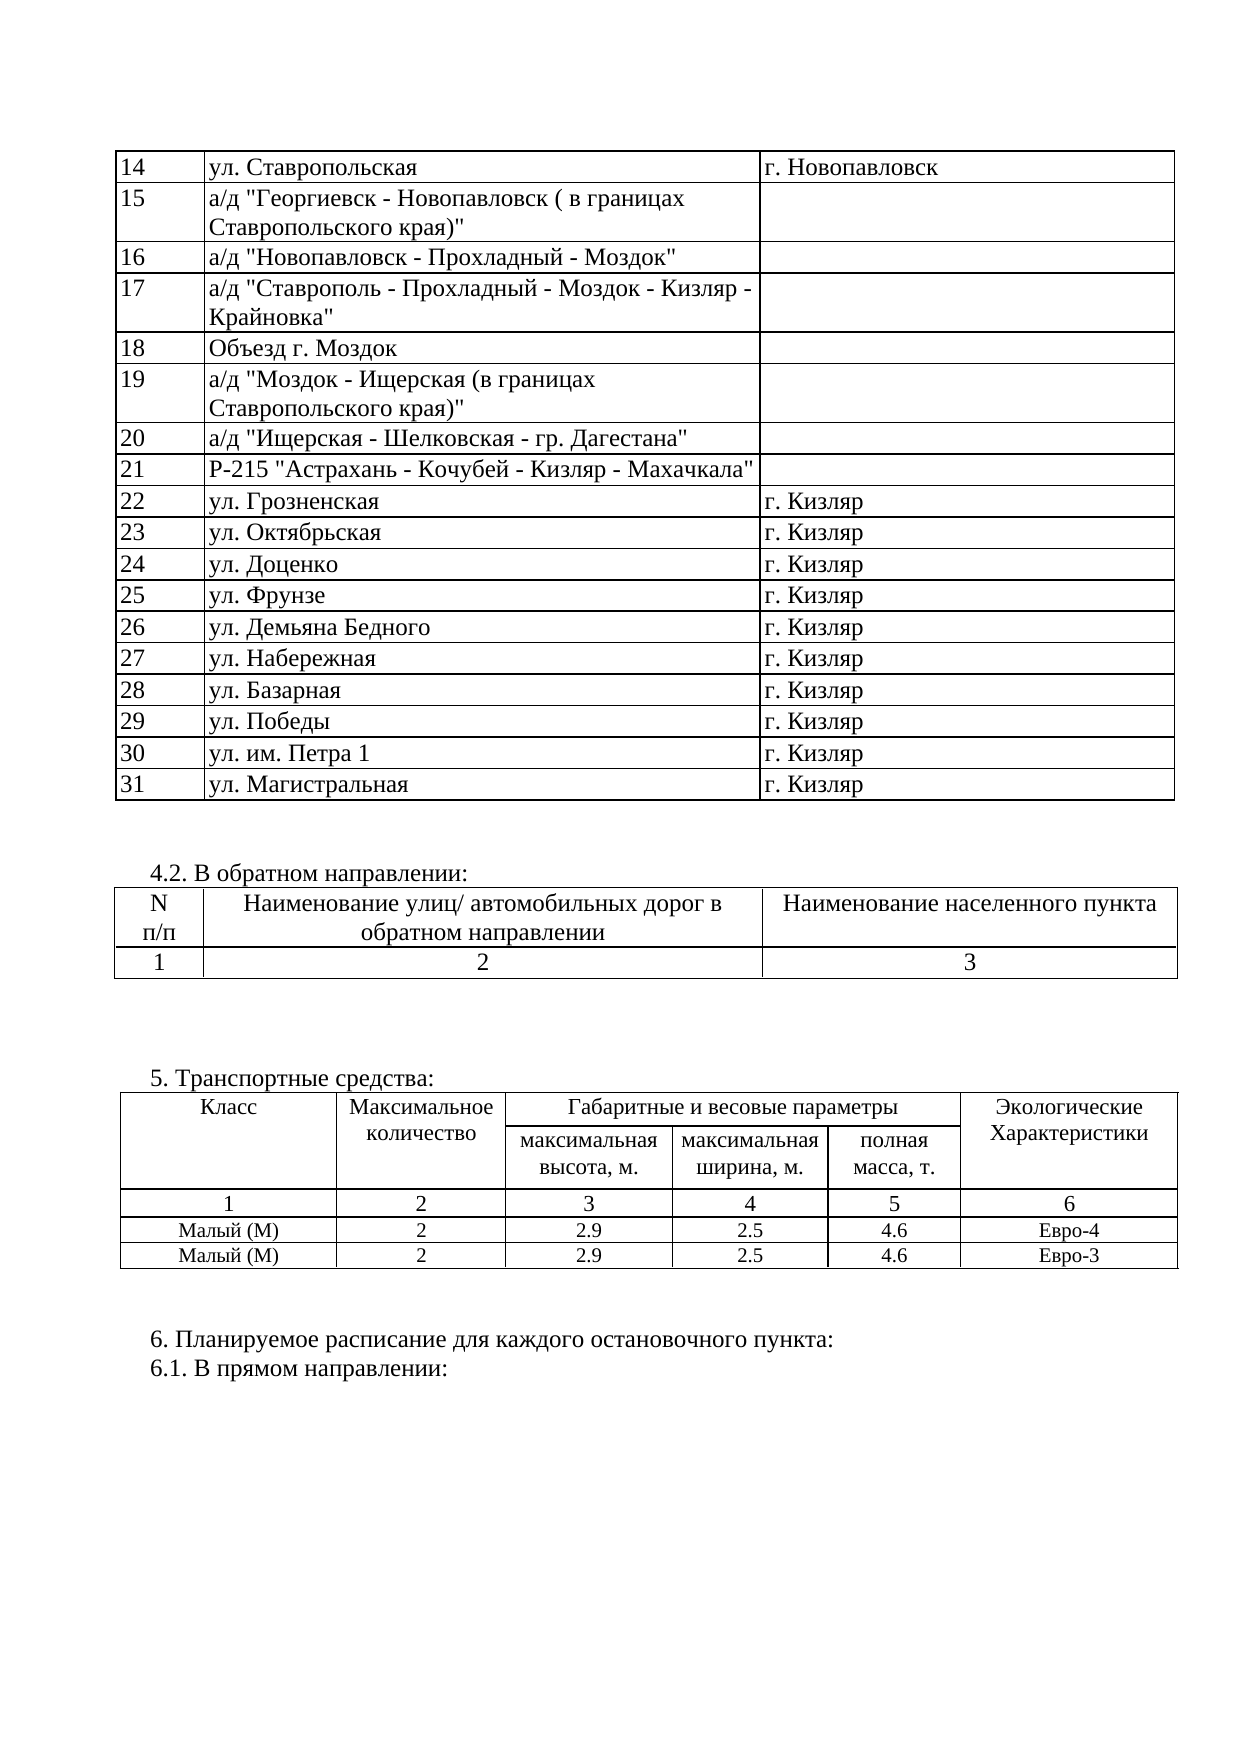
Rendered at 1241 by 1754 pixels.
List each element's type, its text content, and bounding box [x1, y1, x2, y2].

table_cell ул. Фрунзе [205, 581, 759, 610]
table_cell 16 [117, 242, 204, 272]
table_cell 5 [829, 1190, 960, 1216]
table_cell [761, 242, 1174, 272]
table_cell г. Кизляр [761, 486, 1174, 516]
table_header Класс [121, 1093, 336, 1188]
table_cell 4.6 [829, 1218, 960, 1242]
table_cell 2.5 [673, 1218, 827, 1242]
table_header Максимальное количество [337, 1093, 505, 1188]
table_cell Евро-3 [961, 1243, 1177, 1267]
table_header N п/п [115, 888, 203, 946]
text 6.1. В прямом направлении: [150, 1353, 1090, 1382]
table_cell 3 [506, 1190, 672, 1216]
table_cell максимальная высота, м. [506, 1127, 672, 1188]
table_cell 1 [121, 1190, 336, 1216]
table_cell 4 [673, 1190, 827, 1216]
table_cell г. Кизляр [761, 518, 1174, 547]
table_cell ул. Доценко [205, 549, 759, 579]
table_header Экологические Характеристики [961, 1093, 1177, 1188]
table_cell 30 [117, 738, 204, 768]
table_cell а/д "Ставрополь - Прохладный - Моздок - Кизляр - Крайновка" [205, 274, 759, 331]
text 6. Планируемое расписание для каждого остановочного пункта: [150, 1324, 1090, 1353]
table_cell ул. Набережная [205, 643, 759, 673]
table_cell 27 [117, 643, 204, 673]
table_cell [761, 423, 1174, 453]
table_cell [761, 333, 1174, 362]
table_cell максимальная ширина, м. [673, 1127, 827, 1188]
table_cell г. Кизляр [761, 706, 1174, 736]
table_cell 4.6 [829, 1243, 960, 1267]
table_cell ул. Грозненская [205, 486, 759, 516]
table_header Наименование улиц/ автомобильных дорог в обратном направлении [204, 888, 762, 946]
table_cell Евро-4 [961, 1218, 1177, 1242]
table_cell г. Кизляр [761, 675, 1174, 705]
table_header Наименование населенного пункта [763, 888, 1177, 946]
table_cell ул. Магистральная [205, 769, 759, 799]
table_cell 2.5 [673, 1243, 827, 1267]
table_cell 3 [763, 946, 1177, 977]
table_cell ул. Демьяна Бедного [205, 612, 759, 642]
table_cell г. Кизляр [761, 612, 1174, 642]
table_cell 22 [117, 486, 204, 516]
table_cell а/д "Новопавловск - Прохладный - Моздок" [205, 242, 759, 272]
table_cell 19 [117, 364, 204, 422]
table_cell 28 [117, 675, 204, 705]
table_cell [205, 183, 759, 241]
table_cell г. Кизляр [761, 549, 1174, 579]
text 4.2. В обратном направлении: [150, 858, 1090, 887]
table_cell 2 [337, 1243, 505, 1267]
table_cell 2 [337, 1218, 505, 1242]
table_header Габаритные и весовые параметры [506, 1093, 960, 1125]
table_cell ул. Октябрьская [205, 518, 759, 547]
table_cell 6 [961, 1190, 1177, 1216]
table_cell 14 [117, 152, 204, 181]
table_cell [761, 274, 1174, 331]
table_cell а/д "Ищерская - Шелковская - гр. Дагестана" [205, 423, 759, 453]
table_cell 25 [117, 581, 204, 610]
table_cell [761, 455, 1174, 484]
table_cell 2 [204, 948, 762, 977]
table_cell 26 [117, 612, 204, 642]
table_cell [761, 183, 1174, 241]
table_cell г. Кизляр [761, 738, 1174, 768]
table_cell 20 [117, 423, 204, 453]
table_cell 2 [337, 1190, 505, 1216]
table_cell Малый (М) [121, 1243, 336, 1267]
table_cell ул. Базарная [205, 675, 759, 705]
table_cell ул. Ставропольская [205, 152, 759, 181]
table_cell 2.9 [506, 1218, 672, 1242]
table_cell 15 [117, 183, 204, 241]
table_cell 17 [117, 274, 204, 331]
table_cell 31 [117, 769, 204, 799]
text 5. Транспортные средства: [150, 1063, 1090, 1092]
table_cell [761, 364, 1174, 422]
table_cell Р-215 "Астрахань - Кочубей - Кизляр - Махачкала" [205, 455, 759, 484]
table_cell а/д "Моздок - Ищерская (в границах Ставропольского края)" [205, 364, 759, 422]
table_cell 1 [115, 947, 203, 977]
table_cell Малый (М) [121, 1218, 336, 1242]
table_cell г. Кизляр [761, 769, 1174, 799]
table_cell полная масса, т. [829, 1127, 960, 1188]
table_cell 24 [117, 549, 204, 579]
table_cell ул. Победы [205, 706, 759, 736]
table_cell 21 [117, 455, 204, 484]
table_cell ул. им. Петра 1 [205, 738, 759, 768]
table_cell г. Кизляр [761, 581, 1174, 610]
table_cell 18 [117, 333, 204, 362]
table_cell 29 [117, 706, 204, 736]
table_cell г. Новопавловск [761, 152, 1174, 181]
table_cell 23 [117, 518, 204, 547]
table_cell 2.9 [506, 1243, 672, 1267]
table_cell Объезд г. Моздок [205, 333, 759, 362]
table_cell г. Кизляр [761, 643, 1174, 673]
